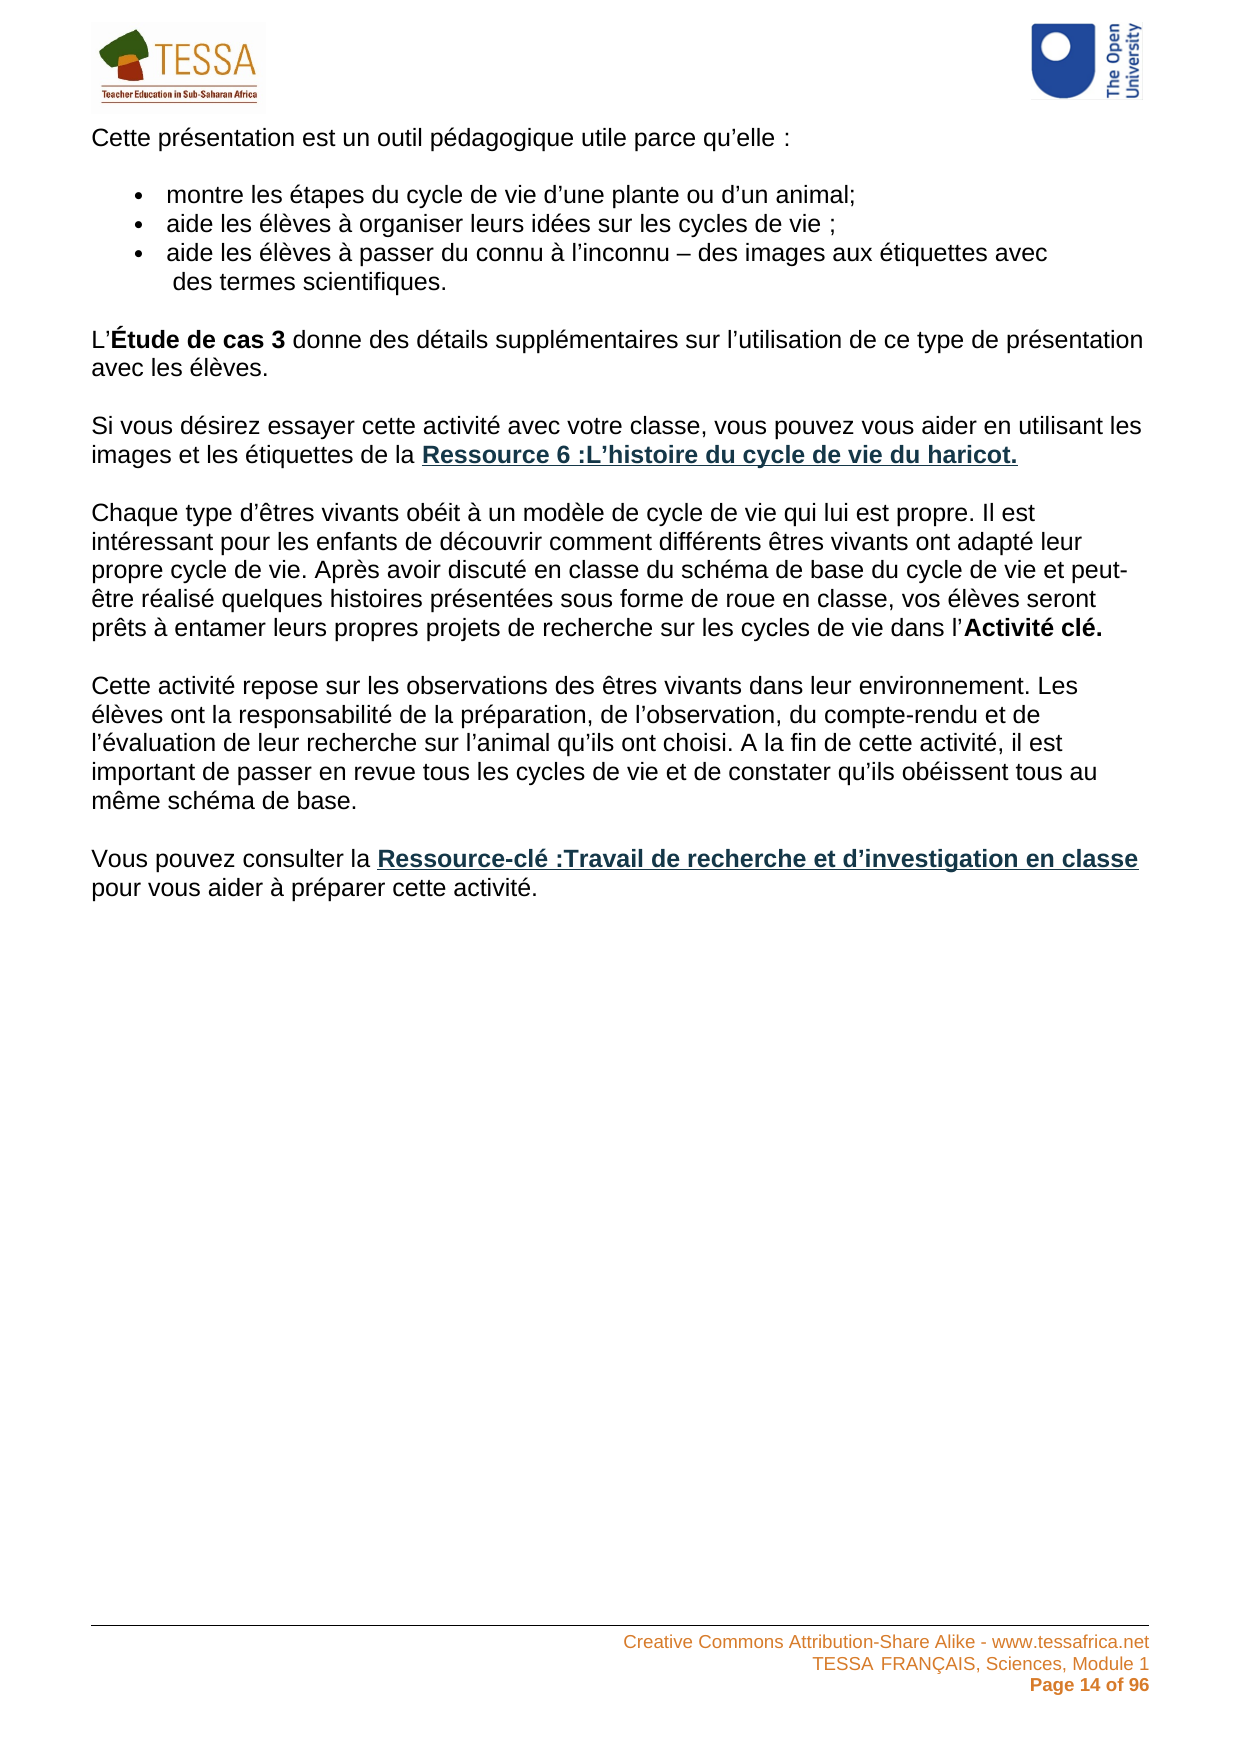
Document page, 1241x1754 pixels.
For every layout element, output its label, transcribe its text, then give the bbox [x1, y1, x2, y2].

list aide les élèves à passer du connu à l’inconnu – des images aux étiquettes avec des termes scientifiques. [135, 238, 1068, 295]
text Vous pouvez consulter la Ressource-clé :Travail de recherche et d’investigation en classe pour vous aider à préparer cette activité. [91, 844, 1149, 901]
picture [91, 22, 266, 114]
text Chaque type d’êtres vivants obéit à un modèle de cycle de vie qui lui est propre. Il est intéressant pour les enfants de découvrir comment différents êtres vivants ont adapté leur propre cycle de vie. Après avoir discuté en classe du schéma de base du cycle de vie et peut-être réalisé quelques histoires présentées sous forme de roue en classe, vos élèves seront prêts à entamer leurs propres projets de recherche sur les cycles de vie dans l’Activité clé. [91, 498, 1149, 642]
text Cette présentation est un outil pédagogique utile parce qu’elle : [91, 122, 1149, 151]
list aide les élèves à organiser leurs idées sur les cycles de vie ; [135, 209, 1068, 238]
text Cette activité repose sur les observations des êtres vivants dans leur environnement. Les élèves ont la responsabilité de la préparation, de l’observation, du compte-rendu et de l’évaluation de leur recherche sur l’animal qu’ils ont choisi. A la fin de cette activité, il est important de passer en revue tous les cycles de vie et de constater qu’ils obéissent tous au même schéma de base. [91, 671, 1149, 814]
text L’Étude de cas 3 donne des détails supplémentaires sur l’utilisation de ce type de présentation avec les élèves. [91, 324, 1149, 382]
picture [1031, 22, 1144, 101]
list montre les étapes du cycle de vie d’une plante ou d’un animal; [135, 180, 1068, 209]
text Si vous désirez essayer cette activité avec votre classe, vous pouvez vous aider en utilisant les images et les étiquettes de la Ressource 6 :L’histoire du cycle de vie du haricot. [91, 411, 1149, 469]
